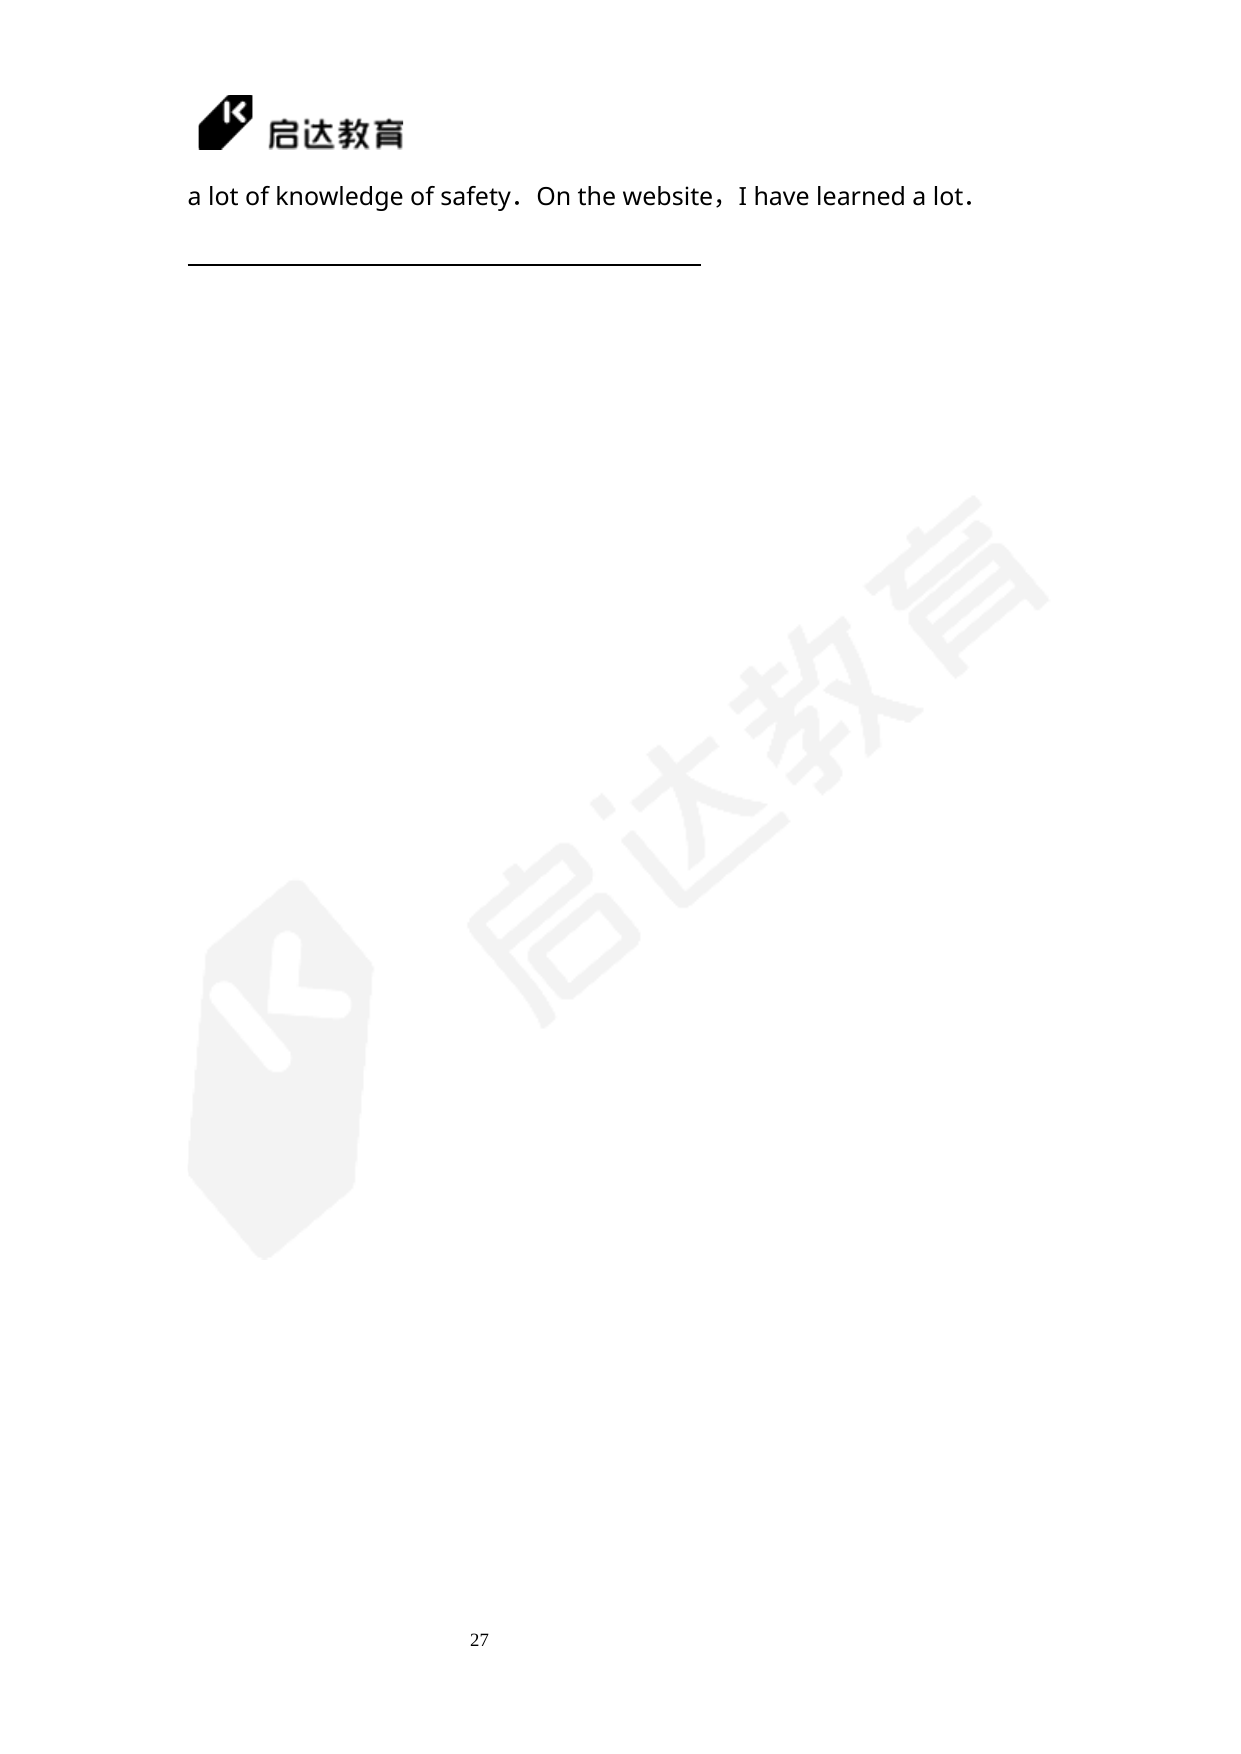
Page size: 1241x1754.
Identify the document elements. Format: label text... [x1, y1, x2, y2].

picture [198, 95, 404, 150]
